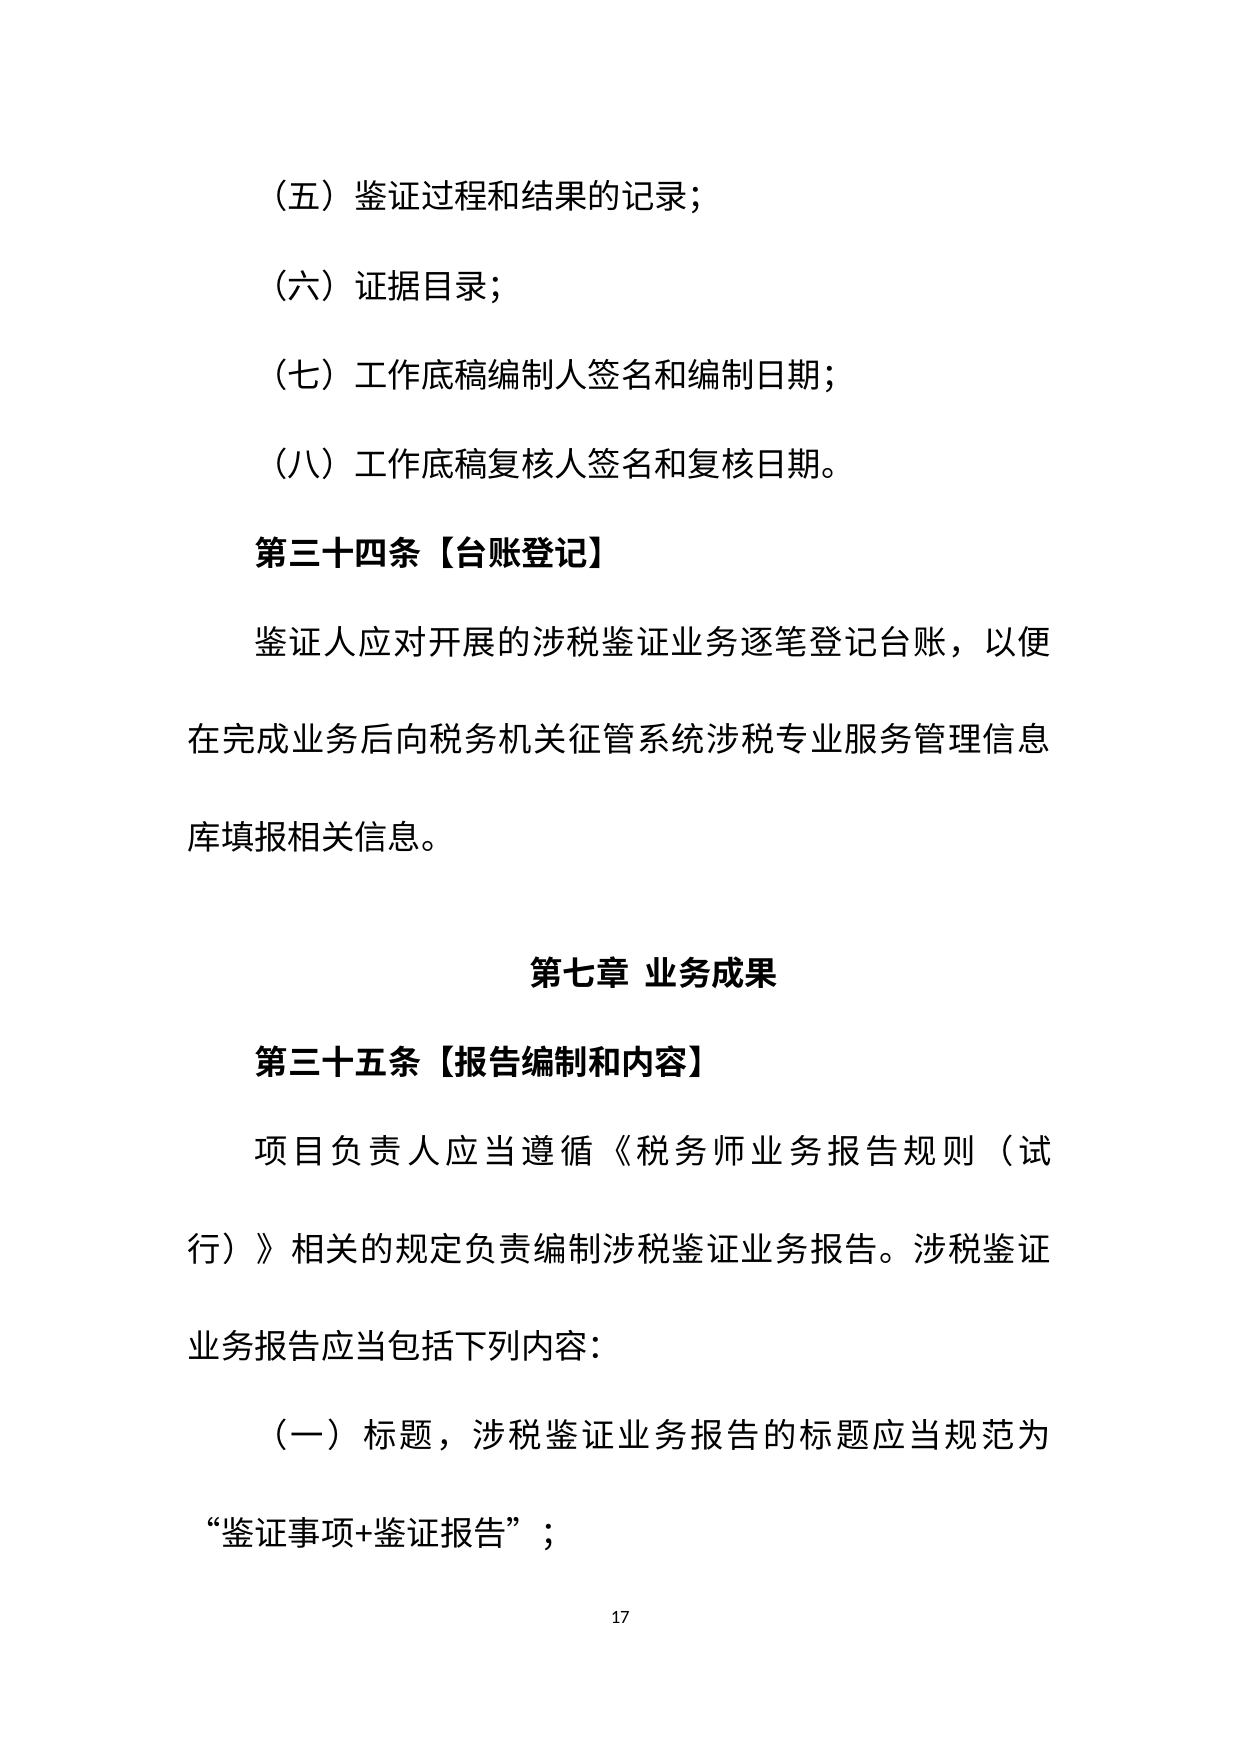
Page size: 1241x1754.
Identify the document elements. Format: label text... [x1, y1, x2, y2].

text （五）鉴证过程和结果的记录； [187, 162, 1053, 227]
subtitle 第三十五条【报告编制和内容】 [187, 1028, 1053, 1093]
text （七）工作底稿编制人签名和编制日期； [187, 340, 1053, 405]
text （六）证据目录； [187, 251, 1053, 316]
text （一）标题，涉税鉴证业务报告的标题应当规范为“鉴证事项+鉴证报告”； [187, 1401, 1053, 1563]
subtitle 第三十四条【台账登记】 [187, 518, 1053, 583]
text 项目负责人应当遵循《税务师业务报告规则（试行）》相关的规定负责编制涉税鉴证业务报告。涉税鉴证业务报告应当包括下列内容： [187, 1117, 1053, 1377]
text （八）工作底稿复核人签名和复核日期。 [187, 429, 1053, 494]
text 鉴证人应对开展的涉税鉴证业务逐笔登记台账，以便在完成业务后向税务机关征管系统涉税专业服务管理信息库填报相关信息。 [187, 607, 1053, 867]
subtitle 第七章 业务成果 [187, 939, 1053, 1004]
